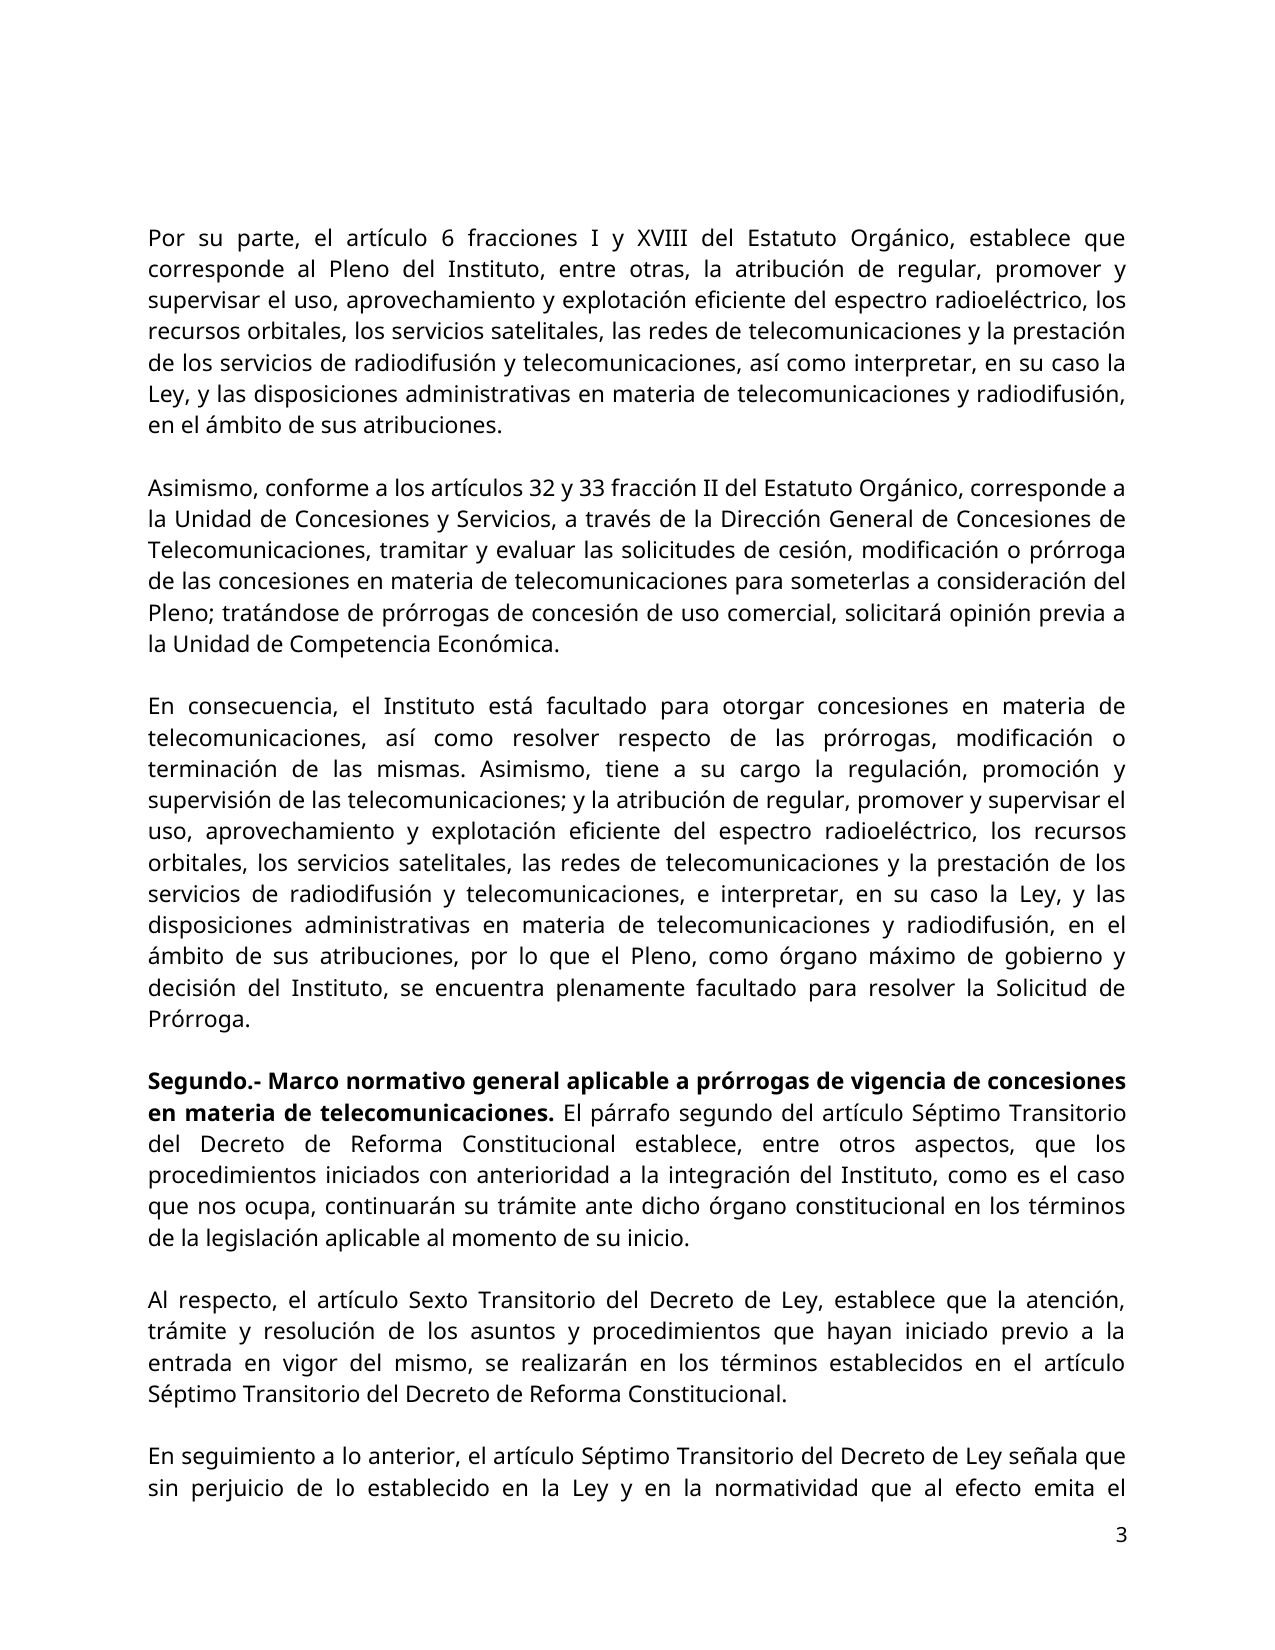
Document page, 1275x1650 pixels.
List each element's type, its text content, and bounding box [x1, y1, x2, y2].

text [148, 1440, 1127, 1503]
text Por su parte, el artículo 6 fracciones I y XVIII del Estatuto Orgánico, establece que corresponde al Pleno del Instituto, entre otras, la atribución de regular, promover y supervisar el uso, aprovechamiento y explotación eficiente del espectro radioeléctrico, los recursos orbitales, los servicios satelitales, las redes de telecomunicaciones y la prestación de los servicios de radiodifusión y telecomunicaciones, así como interpretar, en su caso la Ley, y las disposiciones administrativas en materia de telecomunicaciones y radiodifusión, en el ámbito de sus atribuciones. [148, 222, 1127, 440]
text Asimismo, conforme a los artículos 32 y 33 fracción II del Estatuto Orgánico, corresponde a la Unidad de Concesiones y Servicios, a través de la Dirección General de Concesiones de Telecomunicaciones, tramitar y evaluar las solicitudes de cesión, modificación o prórroga de las concesiones en materia de telecomunicaciones para someterlas a consideración del Pleno; tratándose de prórrogas de concesión de uso comercial, solicitará opinión previa a la Unidad de Competencia Económica. [148, 472, 1127, 659]
text Al respecto, el artículo Sexto Transitorio del Decreto de Ley, establece que la atención, trámite y resolución de los asuntos y procedimientos que hayan iniciado previo a la entrada en vigor del mismo, se realizarán en los términos establecidos en el artículo Séptimo Transitorio del Decreto de Reforma Constitucional. [148, 1284, 1127, 1409]
text En consecuencia, el Instituto está facultado para otorgar concesiones en materia de telecomunicaciones, así como resolver respecto de las prórrogas, modificación o terminación de las mismas. Asimismo, tiene a su cargo la regulación, promoción y supervisión de las telecomunicaciones; y la atribución de regular, promover y supervisar el uso, aprovechamiento y explotación eficiente del espectro radioeléctrico, los recursos orbitales, los servicios satelitales, las redes de telecomunicaciones y la prestación de los servicios de radiodifusión y telecomunicaciones, e interpretar, en su caso la Ley, y las disposiciones administrativas en materia de telecomunicaciones y radiodifusión, en el ámbito de sus atribuciones, por lo que el Pleno, como órgano máximo de gobierno y decisión del Instituto, se encuentra plenamente facultado para resolver la Solicitud de Prórroga. [148, 690, 1127, 1034]
text Segundo.- Marco normativo general aplicable a prórrogas de vigencia de concesiones en materia de telecomunicaciones. El párrafo segundo del artículo Séptimo Transitorio del Decreto de Reforma Constitucional establece, entre otros aspectos, que los procedimientos iniciados con anterioridad a la integración del Instituto, como es el caso que nos ocupa, continuarán su trámite ante dicho órgano constitucional en los términos de la legislación aplicable al momento de su inicio. [148, 1065, 1127, 1253]
